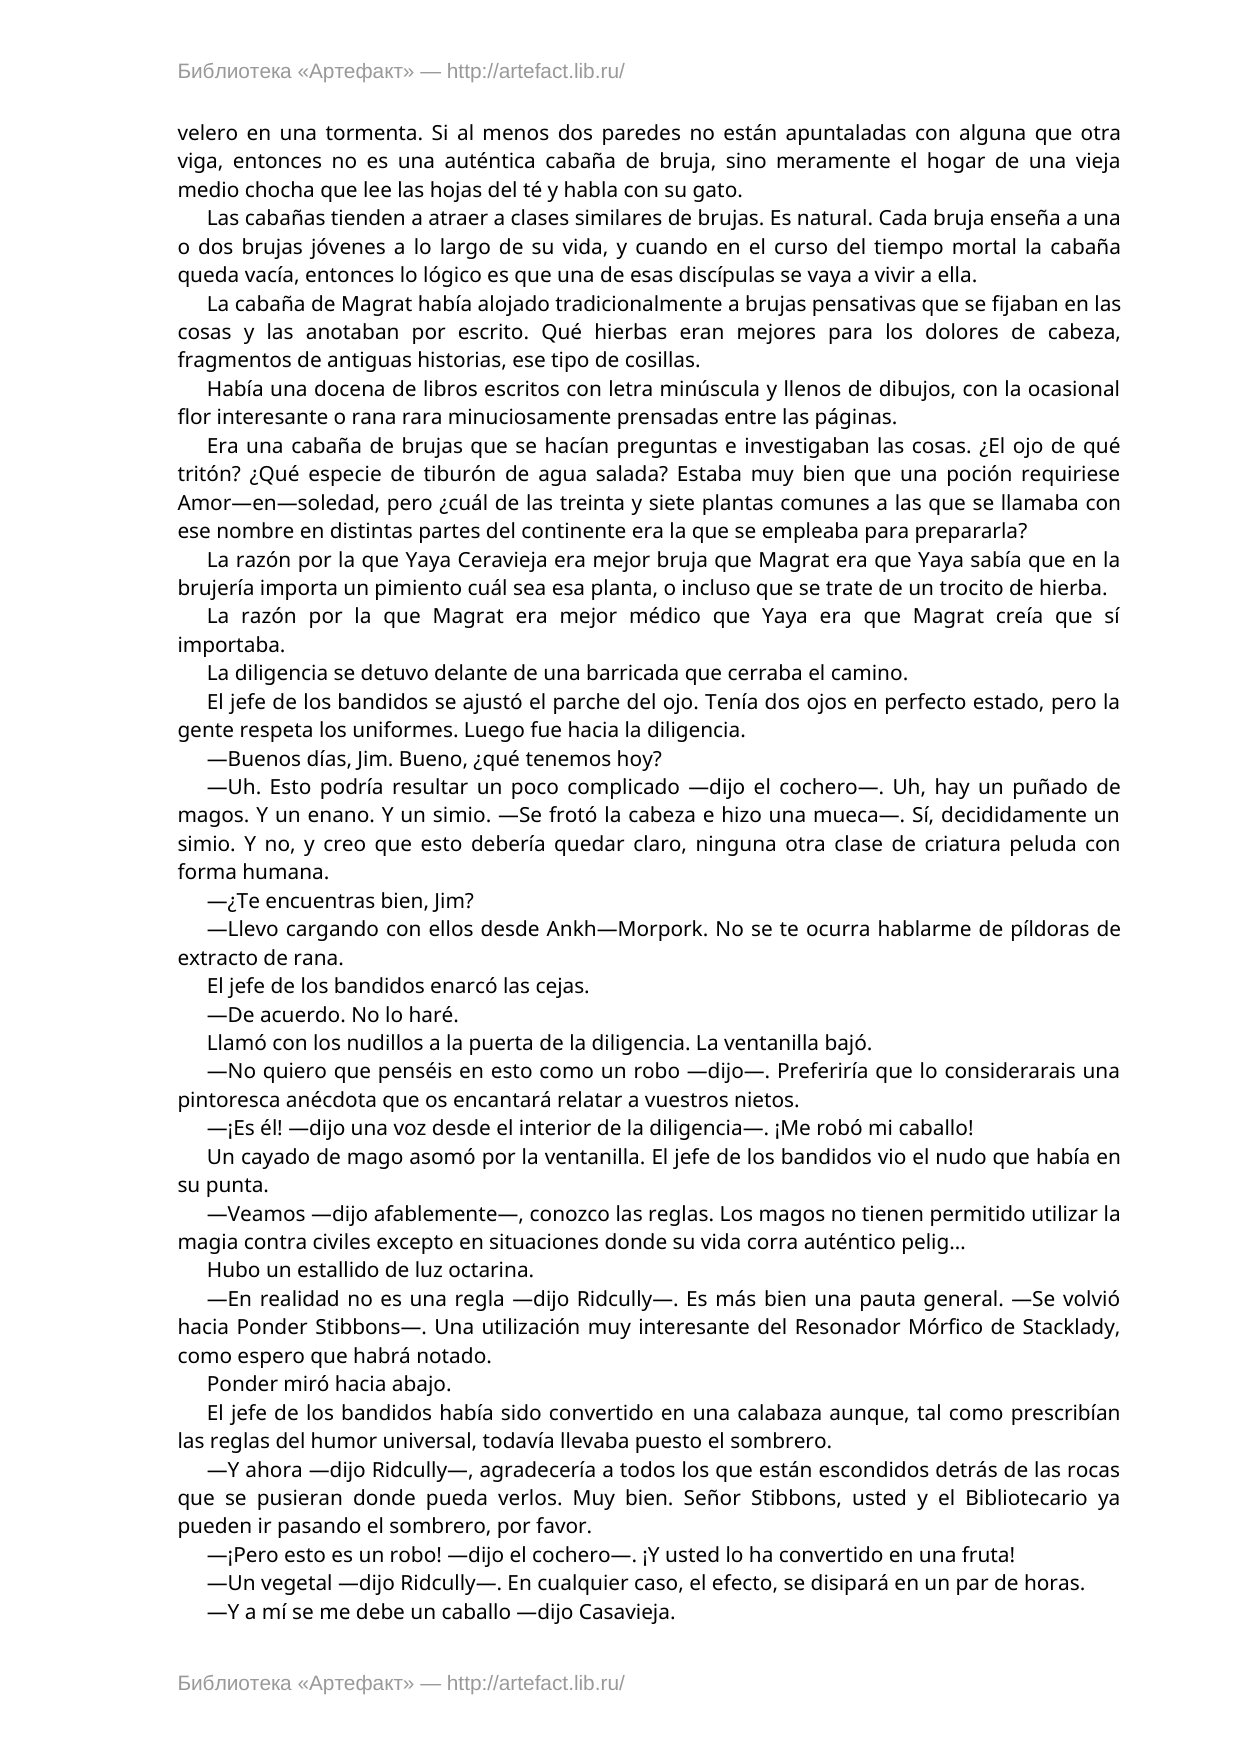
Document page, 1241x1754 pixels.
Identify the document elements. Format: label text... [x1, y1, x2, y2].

text La diligencia se detuvo delante de una barricada que cerraba el camino. [177, 658, 1122, 687]
text Había una docena de libros escritos con letra minúscula y llenos de dibujos, con la ocasional flor interesante o rana rara minuciosamente prensadas entre las páginas. [177, 374, 1122, 431]
text Ponder miró hacia abajo. [177, 1369, 1122, 1398]
text —Buenos días, Jim. Bueno, ¿qué tenemos hoy? [177, 744, 1122, 772]
text Las cabañas tienden a atraer a clases similares de brujas. Es natural. Cada bruja enseña a una o dos brujas jóvenes a lo largo de su vida, y cuando en el curso del tiempo mortal la cabaña queda vacía, entonces lo lógico es que una de esas discípulas se vaya a vivir a ella. [177, 203, 1122, 289]
text —Y a mí se me debe un caballo —dijo Casavieja. [177, 1597, 1122, 1625]
text El jefe de los bandidos enarcó las cejas. [177, 971, 1122, 1000]
text La cabaña de Magrat había alojado tradicionalmente a brujas pensativas que se fijaban en las cosas y las anotaban por escrito. Qué hierbas eran mejores para los dolores de cabeza, fragmentos de antiguas historias, ese tipo de cosillas. [177, 289, 1122, 374]
text La razón por la que Yaya Ceravieja era mejor bruja que Magrat era que Yaya sabía que en la brujería importa un pimiento cuál sea esa planta, o incluso que se trate de un trocito de hierba. [177, 545, 1122, 602]
text —En realidad no es una regla —dijo Ridcully—. Es más bien una pauta general. —Se volvió hacia Ponder Stibbons—. Una utilización muy interesante del Resonador Mórfico de Stacklady, como espero que habrá notado. [177, 1284, 1122, 1369]
text El jefe de los bandidos había sido convertido en una calabaza aunque, tal como prescribían las reglas del humor universal, todavía llevaba puesto el sombrero. [177, 1398, 1122, 1455]
text —Un vegetal —dijo Ridcully—. En cualquier caso, el efecto, se disipará en un par de horas. [177, 1568, 1122, 1597]
text Era una cabaña de brujas que se hacían preguntas e investigaban las cosas. ¿El ojo de qué tritón? ¿Qué especie de tiburón de agua salada? Estaba muy bien que una poción requiriese Amor—en—soledad, pero ¿cuál de las treinta y siete plantas comunes a las que se llamaba con ese nombre en distintas partes del continente era la que se empleaba para prepararla? [177, 431, 1122, 545]
text Llamó con los nudillos a la puerta de la diligencia. La ventanilla bajó. [177, 1028, 1122, 1057]
text —¡Pero esto es un robo! —dijo el cochero—. ¡Y usted lo ha convertido en una fruta! [177, 1540, 1122, 1568]
text —¡Es él! —dijo una voz desde el interior de la diligencia—. ¡Me robó mi caballo! [177, 1113, 1122, 1142]
text Hubo un estallido de luz octarina. [177, 1256, 1122, 1284]
text La razón por la que Magrat era mejor médico que Yaya era que Magrat creía que sí importaba. [177, 602, 1122, 658]
text —Uh. Esto podría resultar un poco complicado —dijo el cochero—. Uh, hay un puñado de magos. Y un enano. Y un simio. —Se frotó la cabeza e hizo una mueca—. Sí, decididamente un simio. Y no, y creo que esto debería quedar claro, ninguna otra clase de criatura peluda con forma humana. [177, 772, 1122, 886]
text El jefe de los bandidos se ajustó el parche del ojo. Tenía dos ojos en perfecto estado, pero la gente respeta los uniformes. Luego fue hacia la diligencia. [177, 687, 1122, 744]
text —Y ahora —dijo Ridcully—, agradecería a todos los que están escondidos detrás de las rocas que se pusieran donde pueda verlos. Muy bien. Señor Stibbons, usted y el Bibliotecario ya pueden ir pasando el sombrero, por favor. [177, 1455, 1122, 1540]
text Un cayado de mago asomó por la ventanilla. El jefe de los bandidos vio el nudo que había en su punta. [177, 1142, 1122, 1199]
text —¿Te encuentras bien, Jim? [177, 886, 1122, 914]
text —Llevo cargando con ellos desde Ankh—Morpork. No se te ocurra hablarme de píldoras de extracto de rana. [177, 914, 1122, 971]
text —No quiero que penséis en esto como un robo —dijo—. Preferiría que lo considerarais una pintoresca anécdota que os encantará relatar a vuestros nietos. [177, 1057, 1122, 1113]
text —De acuerdo. No lo haré. [177, 1000, 1122, 1028]
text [177, 118, 1122, 203]
text —Veamos —dijo afablemente—, conozco las reglas. Los magos no tienen permitido utilizar la magia contra civiles excepto en situaciones donde su vida corra auténtico pelig… [177, 1199, 1122, 1256]
